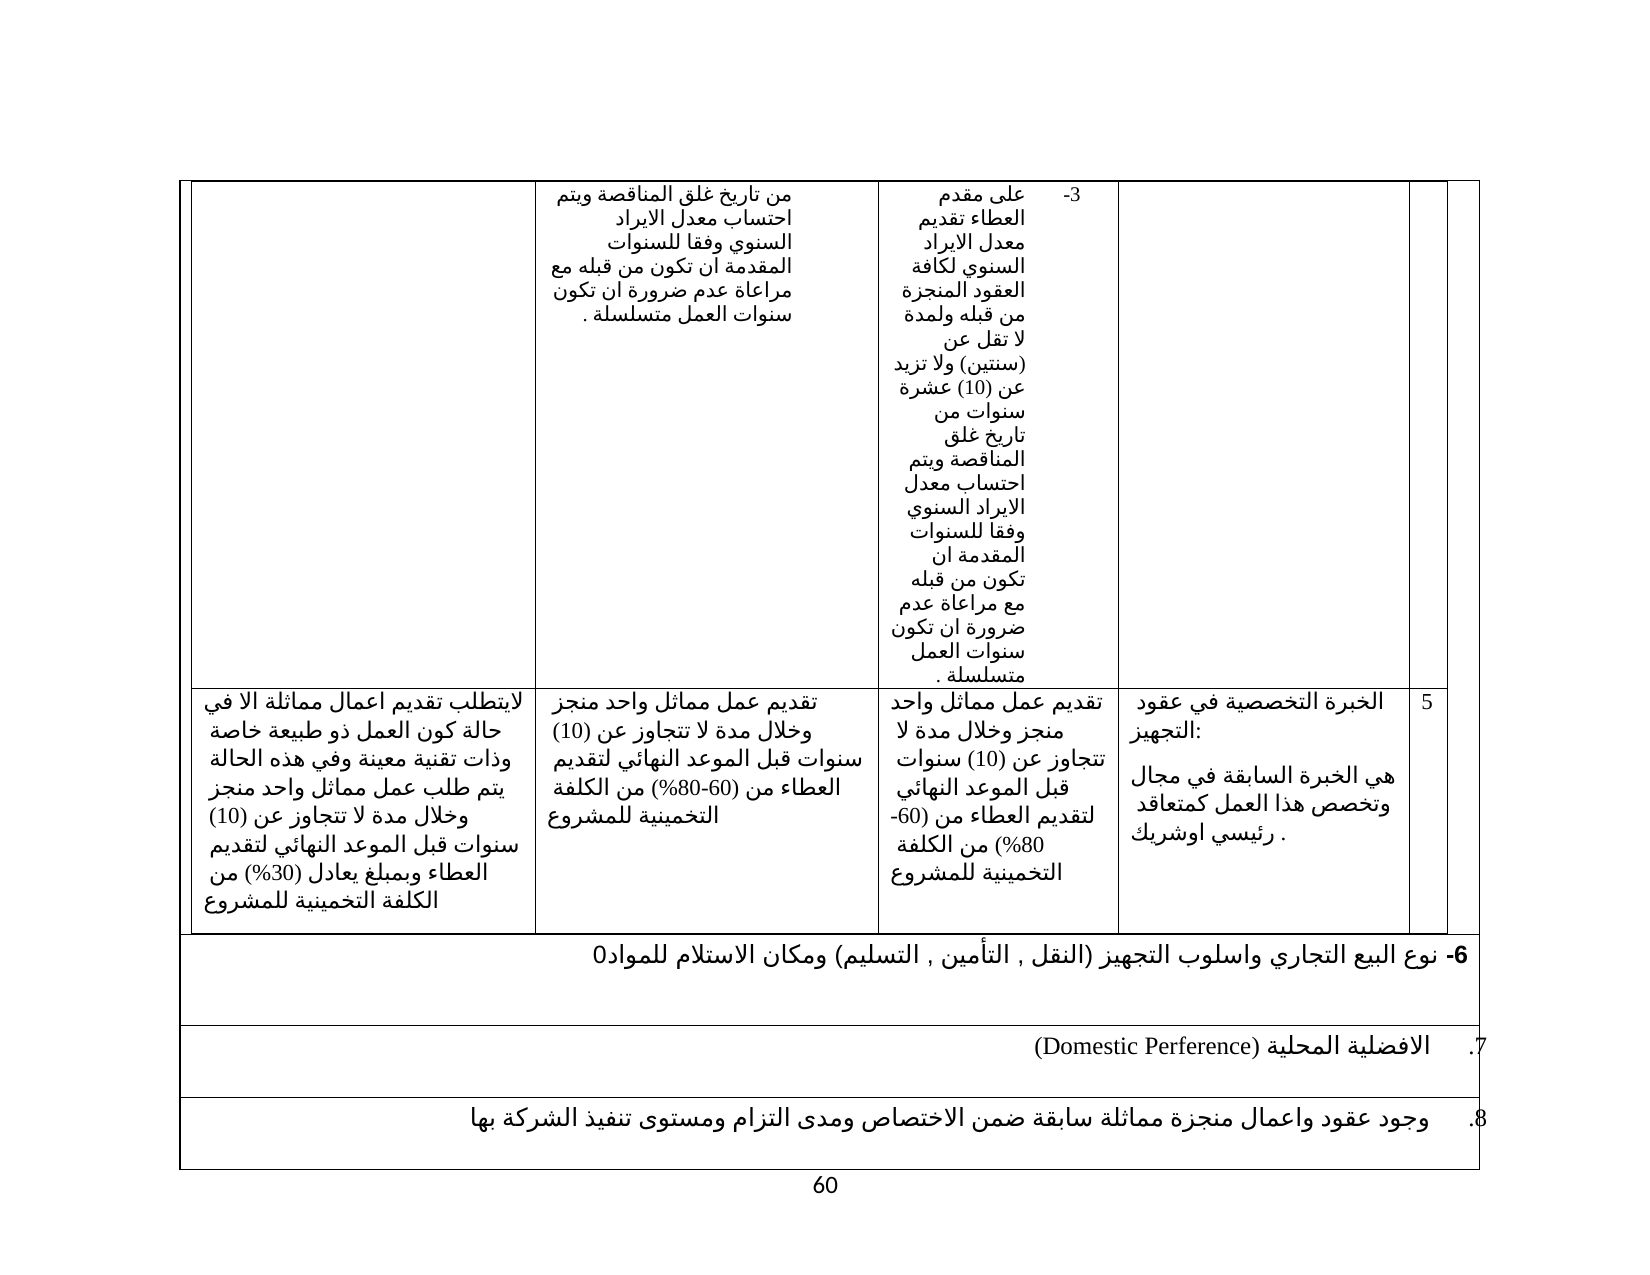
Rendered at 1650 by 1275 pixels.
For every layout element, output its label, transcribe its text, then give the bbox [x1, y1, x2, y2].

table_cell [192, 182, 535, 688]
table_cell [1448, 181, 1479, 934]
table_cell الافضلية المحلية (Domestic Perference) [181, 1026, 1479, 1097]
table_cell وجود عقود واعمال منجزة مماثلة سابقة ضمن الاختصاص ومدى التزام ومستوى تنفيذ الشركة بها [181, 1098, 1479, 1168]
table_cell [181, 181, 191, 934]
table_cell جدول المعايير القانونية والمالية المعتمدة في الوثيقة القياسية لعقود التجهيز [1119, 689, 1409, 933]
table_cell جدول المعايير القانونية والمالية المعتمدة في الوثيقة القياسية لعقود التجهيز [879, 689, 1118, 933]
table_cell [879, 182, 1118, 688]
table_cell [1119, 182, 1409, 688]
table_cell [1410, 182, 1447, 688]
table_cell جدول المعايير القانونية والمالية المعتمدة في الوثيقة القياسية لعقود التجهيز [1410, 689, 1447, 933]
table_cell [536, 182, 878, 688]
table_cell 6- نوع البيع التجاري واسلوب التجهيز (النقل , التأمين , التسليم) ومكان الاستلام للمواد0 [181, 935, 1479, 1025]
table_cell جدول المعايير القانونية والمالية المعتمدة في الوثيقة القياسية لعقود التجهيز [536, 689, 878, 933]
table_cell جدول المعايير القانونية والمالية المعتمدة في الوثيقة القياسية لعقود التجهيز [192, 689, 535, 933]
